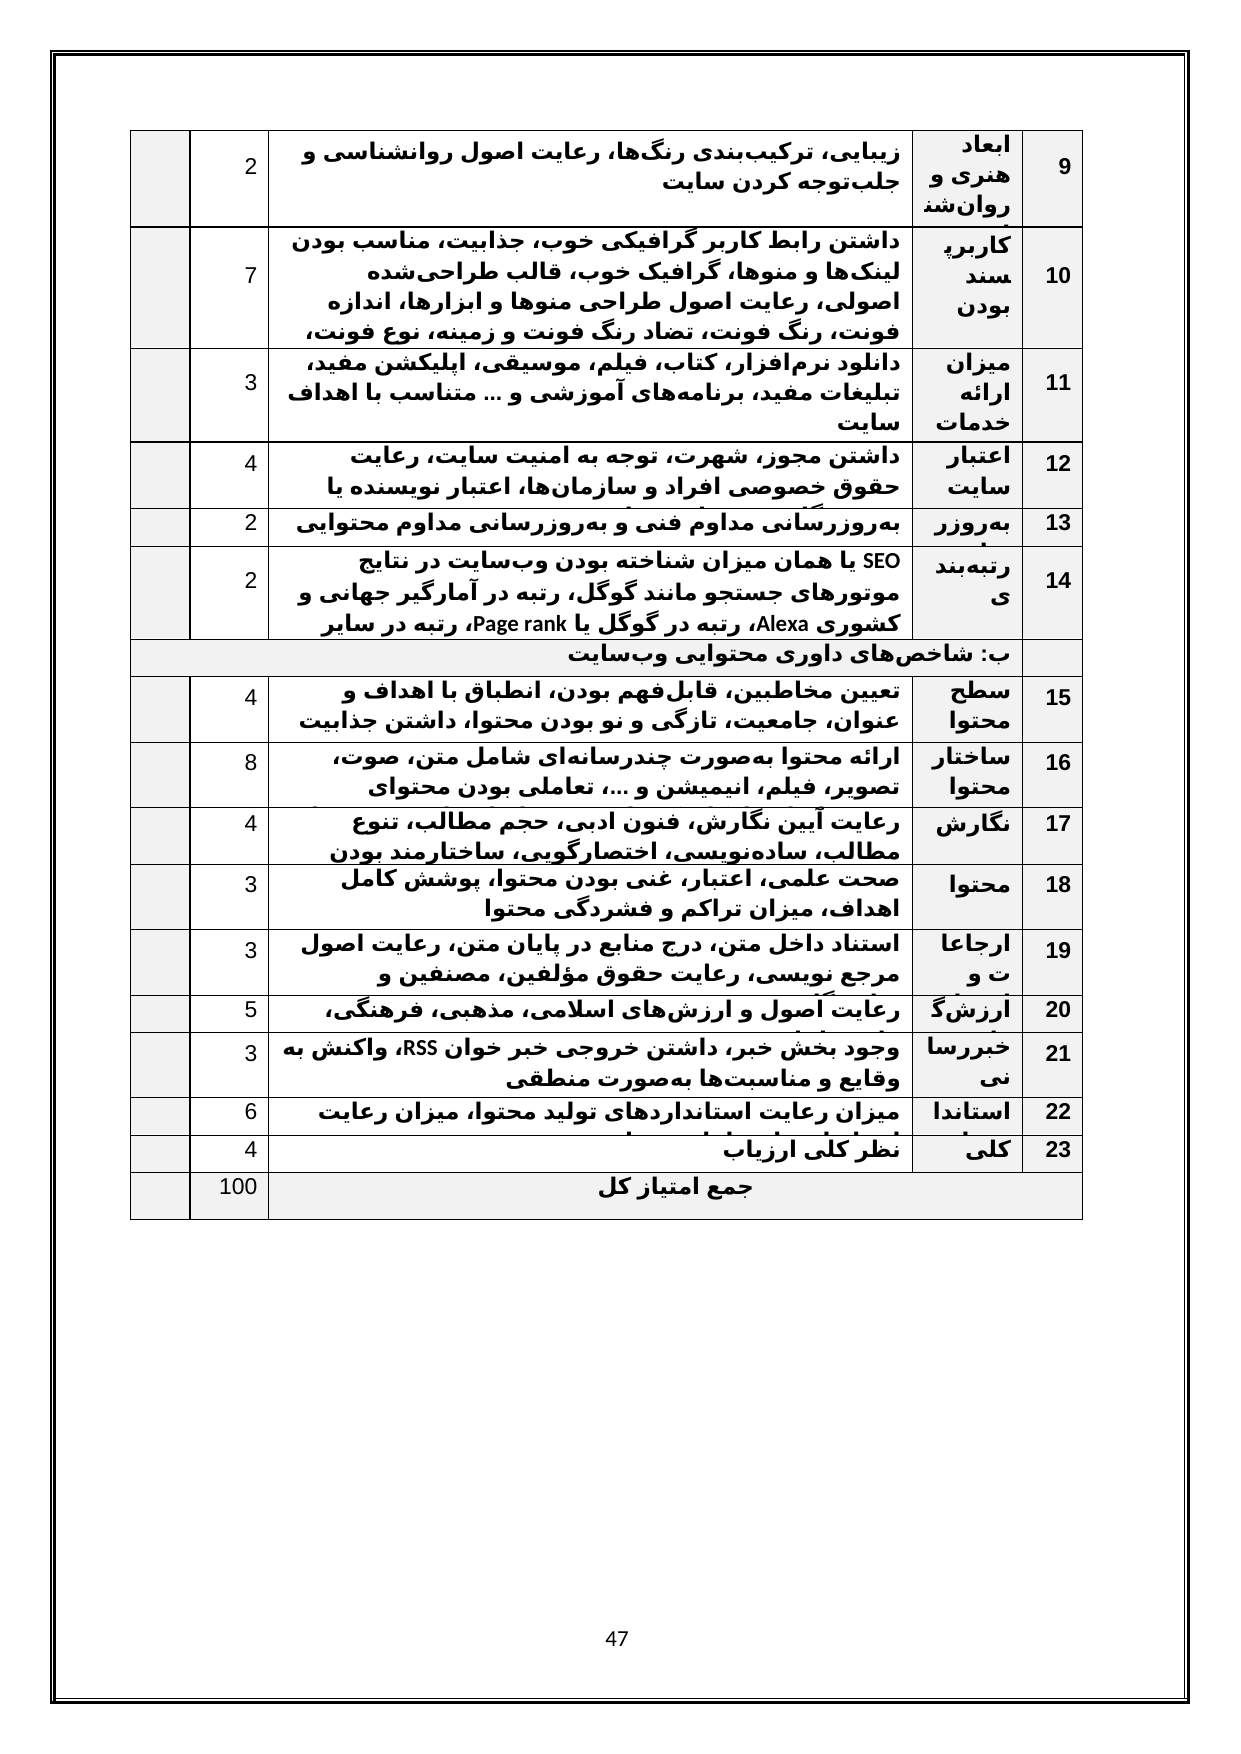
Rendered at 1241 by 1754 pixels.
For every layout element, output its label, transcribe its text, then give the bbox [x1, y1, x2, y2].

table_cell 8 [191, 743, 268, 807]
table_cell خبررسانی [913, 1033, 1022, 1097]
table_cell نگارش [913, 808, 1022, 864]
table_cell 3 [191, 865, 268, 929]
table_cell کلی [913, 1136, 1022, 1172]
table_cell 11 [1023, 349, 1082, 441]
table_cell ارائه محتوا به‌صورت چندرسانه‌ای شامل متن، صوت، تصویر، فیلم، انیمیشن و ...، تعاملی بودن محتوای چندرسانه‌ای، امکان کنترل چند رسانه‌ای‌ها، تعدد صفحات محتوا [269, 743, 912, 807]
table_cell [131, 547, 189, 638]
table_cell 18 [1023, 865, 1082, 929]
table_cell [131, 349, 189, 441]
table_cell [1023, 640, 1082, 676]
table_cell رتبه‌بندی [913, 547, 1022, 638]
table_cell [131, 1033, 189, 1097]
table_cell جمع امتیاز کل [269, 1173, 1082, 1219]
table_cell استانداردها [913, 1098, 1022, 1134]
table_cell 15 [1023, 677, 1082, 742]
table_cell رعایت اصول و ارزش‌های اسلامی، مذهبی، فرهنگی، ملی و اخلاقی [269, 996, 912, 1032]
table_cell میزان ارائه خدمات الکترونیکی [913, 349, 1022, 441]
table_cell [131, 865, 189, 929]
table_cell 21 [1023, 1033, 1082, 1097]
table_cell 12 [1023, 443, 1082, 508]
table_cell 7 [191, 228, 268, 347]
table_cell صحت علمی، اعتبار، غنی بودن محتوا، پوشش کامل اهداف، میزان تراکم و فشردگی محتوا [269, 865, 912, 929]
table_cell 17 [1023, 808, 1082, 864]
table_cell ابعاد هنری و روان‌شناختی [913, 131, 1022, 226]
table_cell به‌روزرسانی [913, 509, 1022, 546]
table_cell 22 [1023, 1098, 1082, 1134]
table_cell 2 [191, 509, 268, 546]
table_cell داشتن مجوز، شهرت، توجه به امنیت سایت، رعایت حقوق خصوصی افراد و سازمان‌ها، اعتبار نویسنده یا نویسندگان، پشتیبانی مداوم [269, 443, 912, 508]
table_cell استناد داخل متن، درج منابع در پایان متن، رعایت اصول مرجع نویسی، رعایت حقوق مؤلفین، مصنفین و سازندگان [269, 930, 912, 995]
table_cell 2 [191, 131, 268, 226]
table_cell 3 [191, 1033, 268, 1097]
table_cell [131, 677, 189, 742]
table_cell 9 [1023, 131, 1082, 226]
table_cell اعتبار سایت [913, 443, 1022, 508]
table_cell 2 [191, 547, 268, 638]
table_cell میزان رعایت استانداردهای تولید محتوا، میزان رعایت استانداردهای طراحی سایت [269, 1098, 912, 1134]
table_cell 20 [1023, 996, 1082, 1032]
table_cell [131, 743, 189, 807]
table_cell نظر کلی ارزیاب [269, 1136, 912, 1172]
table_cell دانلود نرم‌افزار، کتاب، فیلم، موسیقی، اپلیکشن‌ مفید، تبلیغات مفید، برنامه‌های آموزشی و ... متناسب با اهداف سایت [269, 349, 912, 441]
table_cell [131, 228, 189, 347]
table_cell ب: شاخص‌های داوری محتوایی وب‌سایت [131, 640, 1022, 676]
table_cell [131, 1098, 189, 1134]
table_cell [131, 1136, 189, 1172]
table_cell [131, 509, 189, 546]
table_cell 13 [1023, 509, 1082, 546]
table_cell 4 [191, 1136, 268, 1172]
table_cell وجود بخش خبر، داشتن خروجی خبر خوان RSS، واکنش به وقایع و مناسبت‌ها به‌صورت منطقی [269, 1033, 912, 1097]
table_cell سطح محتوا [913, 677, 1022, 742]
table_cell 14 [1023, 547, 1082, 638]
table_cell 10 [1023, 228, 1082, 347]
table_cell زیبایی، ترکیب‌بندی رنگ‌ها، رعایت اصول روانشناسی و جلب‌توجه کردن سایت [269, 131, 912, 226]
table_cell 4 [191, 443, 268, 508]
table_cell ارجاعات و استنادها [913, 930, 1022, 995]
table_cell 4 [191, 677, 268, 742]
table_cell [131, 131, 189, 226]
table_cell 3 [191, 930, 268, 995]
table_cell 6 [191, 1098, 268, 1134]
table_cell 19 [1023, 930, 1082, 995]
table_cell رعایت آیین نگارش، فنون ادبی، حجم مطالب، تنوع مطالب، ساده‌نویسی، اختصارگویی، ساختارمند بودن محتوا [269, 808, 912, 864]
table_cell 3 [191, 349, 268, 441]
table_cell [131, 1173, 189, 1219]
table_cell ساختار محتوا [913, 743, 1022, 807]
table_cell ارزش‌گذاری [913, 996, 1022, 1032]
table_cell 4 [191, 808, 268, 864]
table_cell 100 [191, 1173, 268, 1219]
table_cell محتوا [913, 865, 1022, 929]
table_cell SEO یا همان میزان شناخته بودن وب‌سایت در نتایج موتورهای جستجو مانند گوگل، رتبه در آمارگیر جهانی و کشوری Alexa، رتبه در گوگل یا Page rank، رتبه در سایر رصد کننده‌ها [269, 547, 912, 638]
table_cell داشتن رابط کاربر گرافیکی خوب، جذابیت، مناسب بودن لینک‌ها و منوها، گرافیک خوب، قالب طراحی‌شده اصولی، رعایت اصول طراحی منوها و ابزارها، اندازه فونت، رنگ فونت، تضاد رنگ فونت و زمینه، نوع فونت، وجود نظم منطقی در سایت، سهولت دسترسی به فایل‌ها و اطلاعات [269, 228, 912, 347]
table_cell کاربرپسند بودن [913, 228, 1022, 347]
table_cell [131, 808, 189, 864]
table_cell 16 [1023, 743, 1082, 807]
table_cell 5 [191, 996, 268, 1032]
table_cell تعیین مخاطبین، قابل‌فهم بودن، انطباق با اهداف و عنوان، جامعیت، تازگی و نو بودن محتوا، داشتن جذابیت [269, 677, 912, 742]
table_cell 23 [1023, 1136, 1082, 1172]
table_cell [131, 996, 189, 1032]
table_cell [131, 930, 189, 995]
table_cell به‌روزرسانی مداوم فنی و به‌روزرسانی مداوم محتوایی [269, 509, 912, 546]
table_cell [131, 443, 189, 508]
